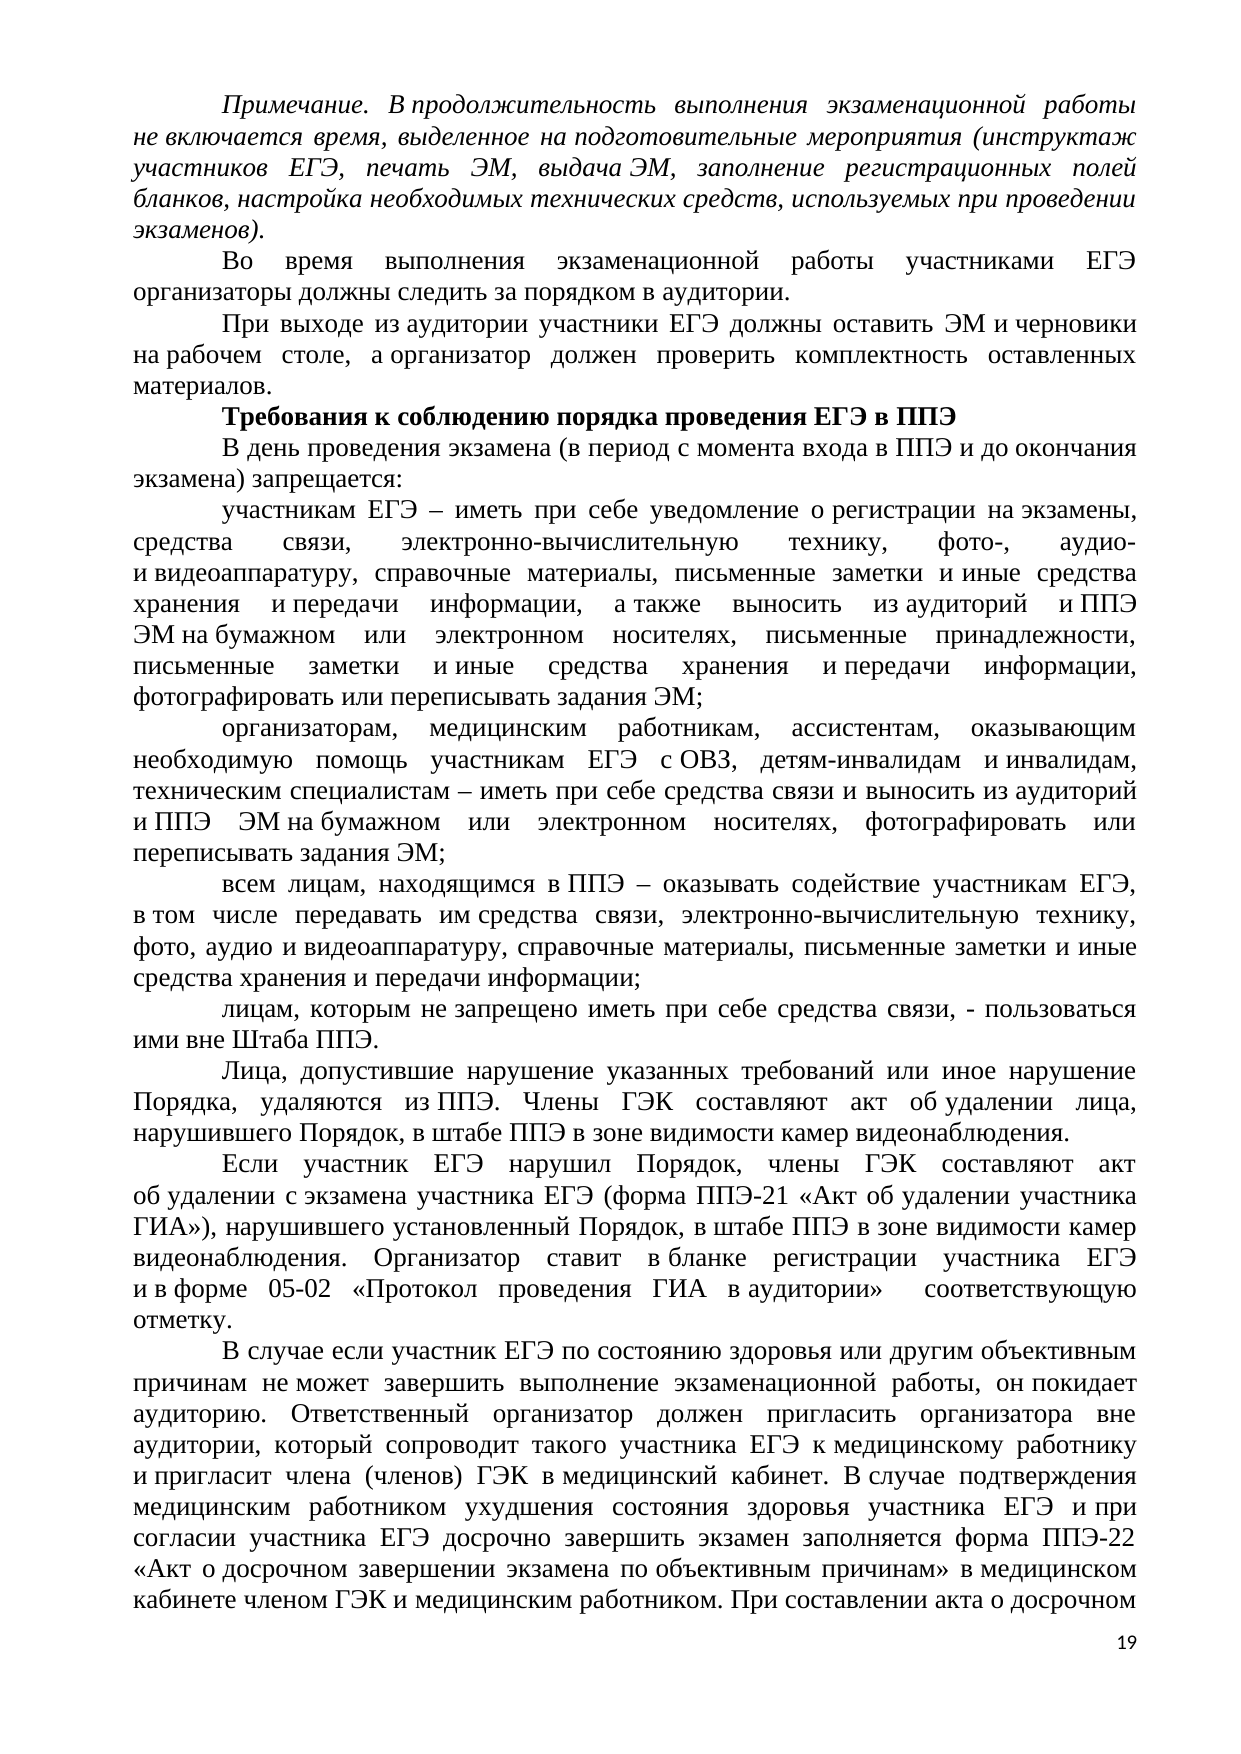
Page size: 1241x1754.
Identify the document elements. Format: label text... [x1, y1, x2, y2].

text лицам, которым не запрещено иметь при себе средства связи, - пользоваться ими вне Штаба ППЭ. [133, 992, 1137, 1054]
text всем лицам, находящимся в ППЭ – оказывать содействие участникам ЕГЭ, в том числе передавать им средства связи, электронно-вычислительную технику, фото, аудио и видеоаппаратуру, справочные материалы, письменные заметки и иные средства хранения и передачи информации; [133, 867, 1137, 992]
text Примечание. В продолжительность выполнения экзаменационной работы не включается время, выделенное на подготовительные мероприятия (инструктаж участников ЕГЭ, печать ЭМ, выдача ЭМ, заполнение регистрационных полей бланков, настройка необходимых технических средств, используемых при проведении экзаменов). [133, 89, 1137, 244]
text участникам ЕГЭ – иметь при себе уведомление о регистрации на экзамены, средства связи, электронно-вычислительную технику, фото-, аудио- и видеоаппаратуру, справочные материалы, письменные заметки и иные средства хранения и передачи информации, а также выносить из аудиторий и ППЭ ЭМ на бумажном или электронном носителях, письменные принадлежности, письменные заметки и иные средства хранения и передачи информации, фотографировать или переписывать задания ЭМ; [133, 493, 1137, 712]
text Лица, допустившие нарушение указанных требований или иное нарушение Порядка, удаляются из ППЭ. Члены ГЭК составляют акт об удалении лица, нарушившего Порядок, в штабе ППЭ в зоне видимости камер видеонаблюдения. [133, 1054, 1137, 1148]
text В день проведения экзамена (в период с момента входа в ППЭ и до окончания экзамена) запрещается: [133, 431, 1137, 493]
text Требования к соблюдению порядка проведения ЕГЭ в ППЭ [133, 400, 1137, 431]
text организаторам, медицинским работникам, ассистентам, оказывающим необходимую помощь участникам ЕГЭ с ОВЗ, детям-инвалидам и инвалидам, техническим специалистам – иметь при себе средства связи и выносить из аудиторий и ППЭ ЭМ на бумажном или электронном носителях, фотографировать или переписывать задания ЭМ; [133, 712, 1137, 867]
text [133, 1334, 1137, 1615]
text Если участник ЕГЭ нарушил Порядок, члены ГЭК составляют акт об удалении с экзамена участника ЕГЭ (форма ППЭ-21 «Акт об удалении участника ГИА»), нарушившего установленный Порядок, в штабе ППЭ в зоне видимости камер видеонаблюдения. Организатор ставит в бланке регистрации участника ЕГЭ и в форме 05-02 «Протокол проведения ГИА в аудитории» соответствующую отметку. [133, 1148, 1137, 1334]
text При выходе из аудитории участники ЕГЭ должны оставить ЭМ и черновики на рабочем столе, а организатор должен проверить комплектность оставленных материалов. [133, 307, 1137, 400]
text Во время выполнения экзаменационной работы участниками ЕГЭ организаторы должны следить за порядком в аудитории. [133, 244, 1137, 307]
